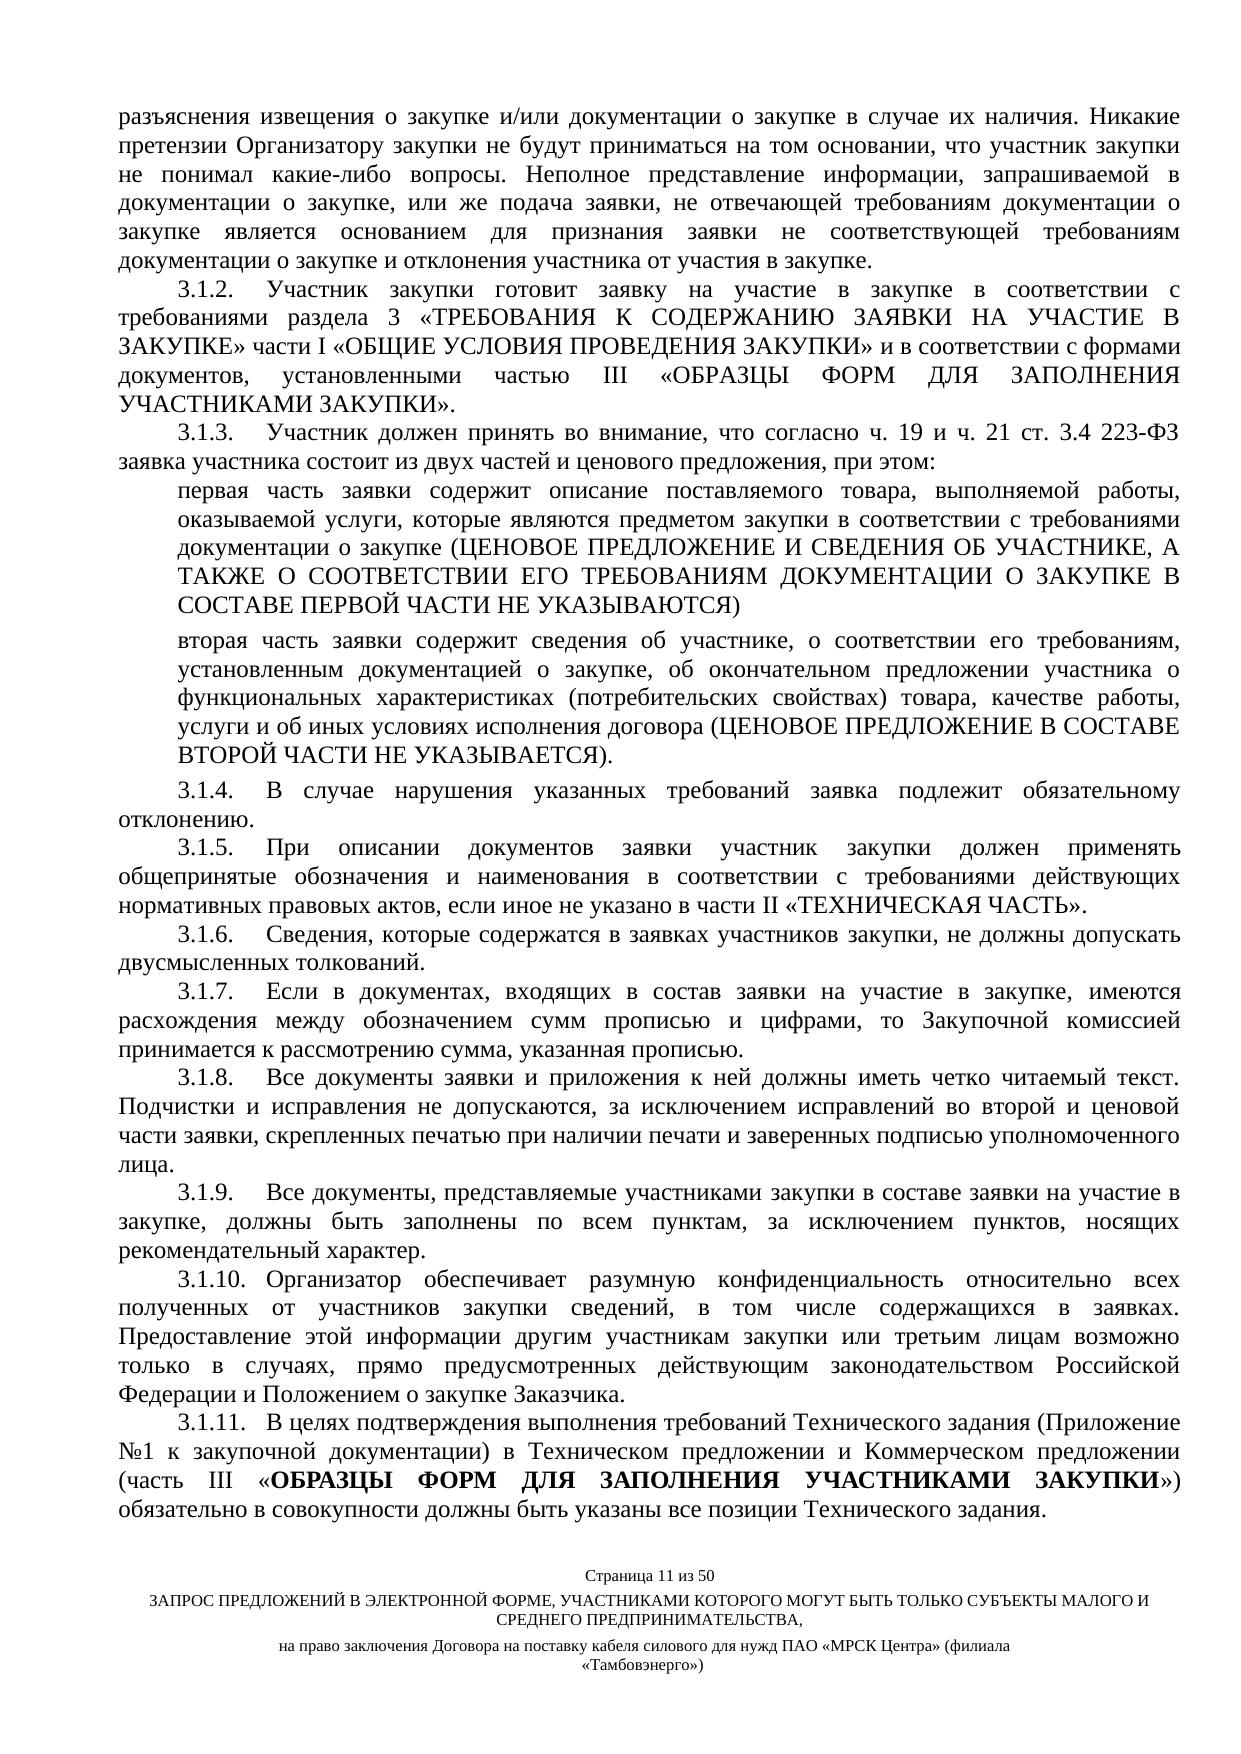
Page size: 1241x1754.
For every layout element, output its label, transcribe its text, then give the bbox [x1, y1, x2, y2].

subtitle Все документы, представляемые участниками закупки в составе заявки на участие в закупке, должны быть заполнены по всем пунктам, за исключением пунктов, носящих рекомендательный характер. [118, 1177, 1181, 1264]
subtitle Все документы заявки и приложения к ней должны иметь четко читаемый текст. Подчистки и исправления не допускаются, за исключением исправлений во второй и ценовой части заявки, скрепленных печатью при наличии печати и заверенных подписью уполномоченного лица. [118, 1062, 1181, 1177]
subtitle Сведения, которые содержатся в заявках участников закупки, не должны допускать двусмысленных толкований. [118, 919, 1181, 976]
subtitle Участник закупки готовит заявку на участие в закупке в соответствии с требованиями раздела 3 «ТРЕБОВАНИЯ К СОДЕРЖАНИЮ ЗАЯВКИ НА УЧАСТИЕ В ЗАКУПКЕ» части I «ОБЩИЕ УСЛОВИЯ ПРОВЕДЕНИЯ ЗАКУПКИ» и в соответствии с формами документов, установленными частью III «ОБРАЗЦЫ ФОРМ ДЛЯ ЗАПОЛНЕНИЯ УЧАСТНИКАМИ ЗАКУПКИ». [118, 274, 1181, 417]
subtitle Участник должен принять во внимание, что согласно ч. 19 и ч. 21 ст. 3.4 223-ФЗ заявка участника состоит из двух частей и ценового предложения, при этом: [118, 417, 1181, 475]
subtitle Если в документах, входящих в состав заявки на участие в закупке, имеются расхождения между обозначением сумм прописью и цифрами, то Закупочной комиссией принимается к рассмотрению сумма, указанная прописью. [118, 976, 1181, 1062]
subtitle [118, 101, 1181, 274]
text первая часть заявки содержит описание поставляемого товара, выполняемой работы, оказываемой услуги, которые являются предметом закупки в соответствии с требованиями документации о закупке (ЦЕНОВОЕ ПРЕДЛОЖЕНИЕ И СВЕДЕНИЯ ОБ УЧАСТНИКЕ, А ТАКЖЕ О СООТВЕТСТВИИ ЕГО ТРЕБОВАНИЯМ ДОКУМЕНТАЦИИ О ЗАКУПКЕ В СОСТАВЕ ПЕРВОЙ ЧАСТИ НЕ УКАЗЫВАЮТСЯ) [177, 475, 1181, 619]
text вторая часть заявки содержит сведения об участнике, о соответствии его требованиям, установленным документацией о закупке, об окончательном предложении участника о функциональных характеристиках (потребительских свойствах) товара, качестве работы, услуги и об иных условиях исполнения договора (ЦЕНОВОЕ ПРЕДЛОЖЕНИЕ В СОСТАВЕ ВТОРОЙ ЧАСТИ НЕ УКАЗЫВАЕТСЯ). [177, 625, 1181, 769]
subtitle При описании документов заявки участник закупки должен применять общепринятые обозначения и наименования в соответствии с требованиями действующих нормативных правовых актов, если иное не указано в части II «ТЕХНИЧЕСКАЯ ЧАСТЬ». [118, 832, 1181, 919]
subtitle В целях подтверждения выполнения требований Технического задания (Приложение №1 к закупочной документации) в Техническом предложении и Коммерческом предложении (часть III «ОБРАЗЦЫ ФОРМ ДЛЯ ЗАПОЛНЕНИЯ УЧАСТНИКАМИ ЗАКУПКИ») обязательно в совокупности должны быть указаны все позиции Технического задания. [118, 1407, 1181, 1522]
subtitle Организатор обеспечивает разумную конфиденциальность относительно всех полученных от участников закупки сведений, в том числе содержащихся в заявках. Предоставление этой информации другим участникам закупки или третьим лицам возможно только в случаях, прямо предусмотренных действующим законодательством Российской Федерации и Положением о закупке Заказчика. [118, 1264, 1181, 1407]
subtitle В случае нарушения указанных требований заявка подлежит обязательному отклонению. [118, 775, 1181, 832]
